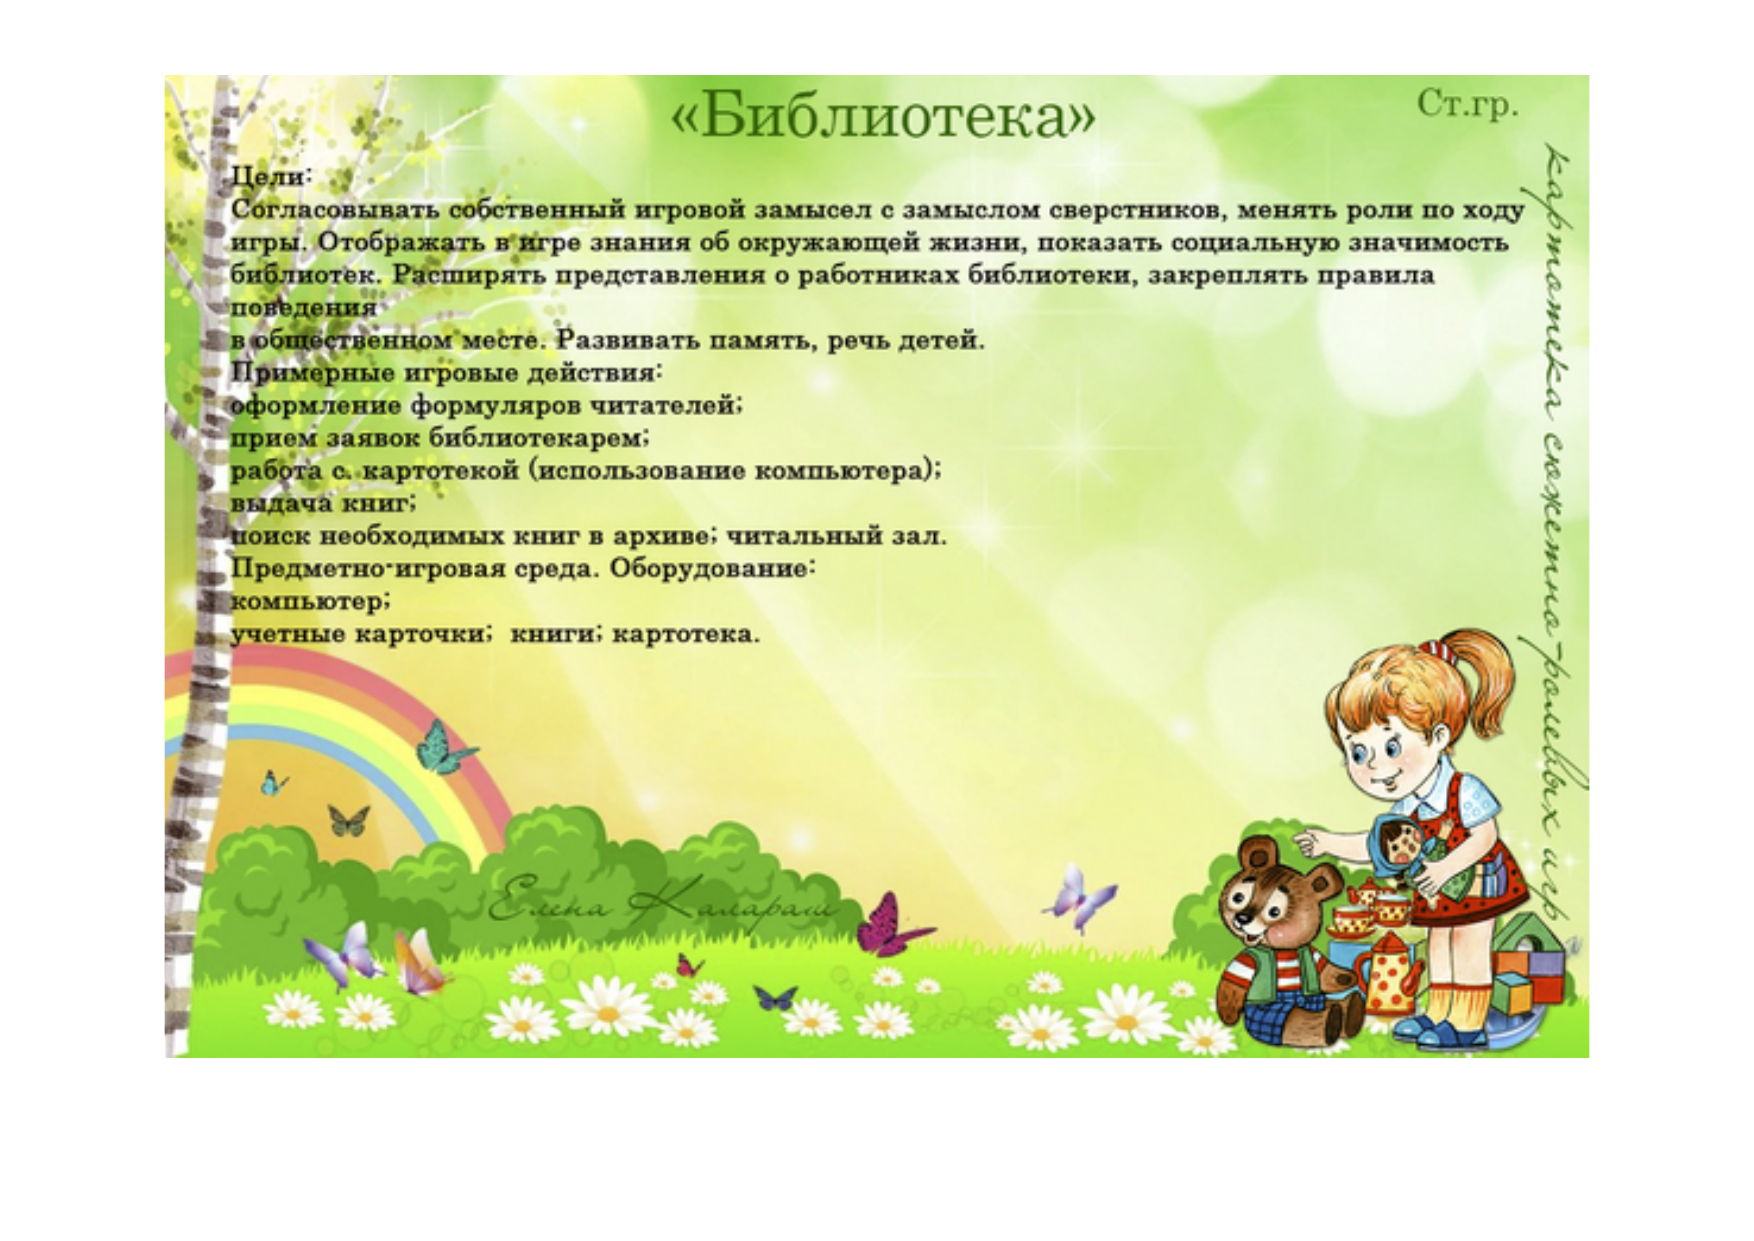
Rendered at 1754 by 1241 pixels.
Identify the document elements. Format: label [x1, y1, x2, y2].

picture [164, 75, 1590, 1058]
